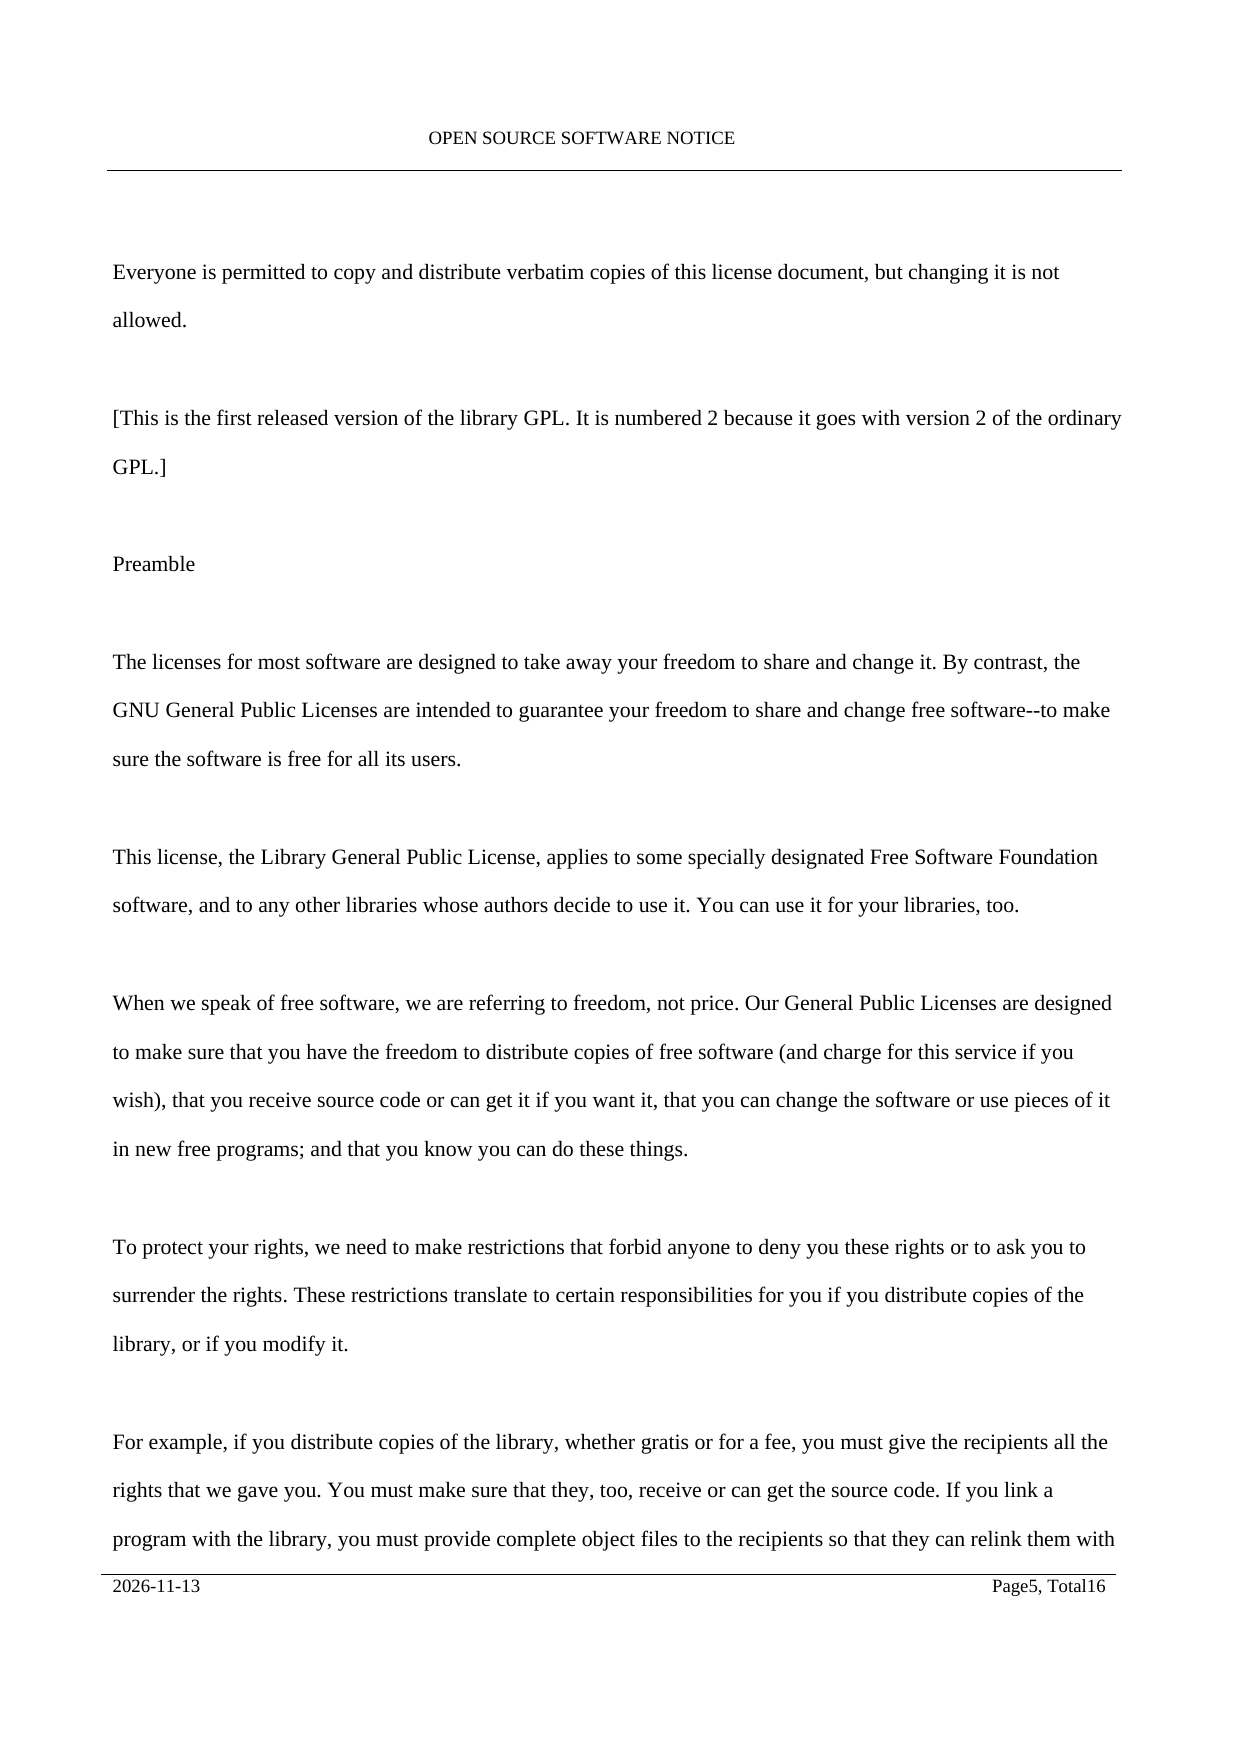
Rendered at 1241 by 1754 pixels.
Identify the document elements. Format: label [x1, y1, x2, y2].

text [112, 206, 1128, 1555]
